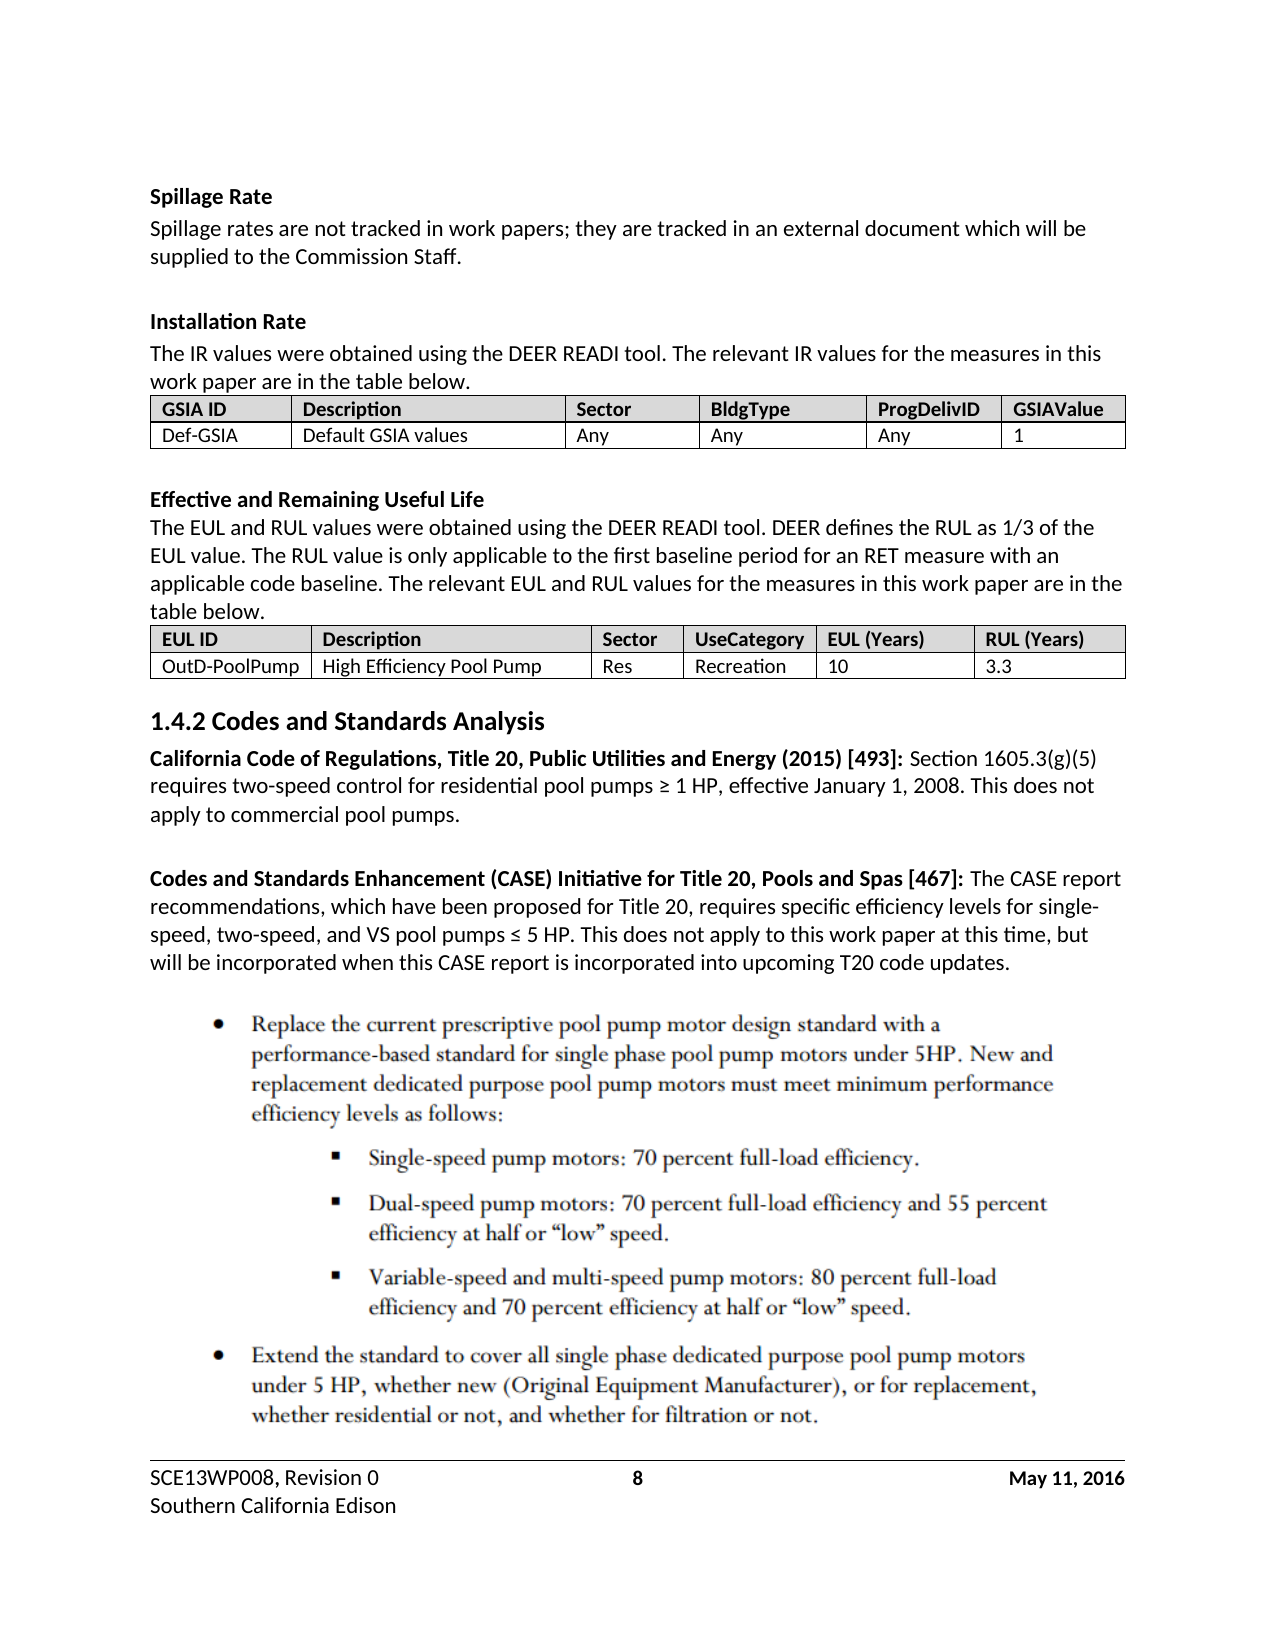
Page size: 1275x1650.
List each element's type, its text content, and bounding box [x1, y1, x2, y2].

text Effective and Remaining Useful Life [150, 485, 1125, 513]
table_cell Res [592, 653, 683, 678]
table_cell 1 [1002, 423, 1125, 448]
text The IR values were obtained using the DEER READI tool. The relevant IR values for the measures in this work paper are in the table below. [150, 339, 1125, 395]
text Codes and Standards Enhancement (CASE) Initiative for Title 20, Pools and Spas [467]: The CASE report recommendations, which have been proposed for Title 20, requires specific efficiency levels for single-speed, two-speed, and VS pool pumps ≤ 5 HP. This does not apply to this work paper at this time, but will be incorporated when this CASE report is incorporated into upcoming T20 code updates. [150, 864, 1125, 976]
text Spillage Rate [150, 182, 1125, 210]
table_header GSIA ID [151, 396, 291, 421]
subtitle 1.4.2 Codes and Standards Analysis [150, 704, 1125, 737]
table_header BldgType [700, 396, 866, 421]
text Installation Rate [150, 307, 1125, 335]
table_cell 3.3 [975, 653, 1125, 678]
table_cell Any [700, 423, 866, 448]
text The EUL and RUL values were obtained using the DEER READI tool. DEER defines the RUL as 1/3 of the EUL value. The RUL value is only applicable to the first baseline period for an RET measure with an applicable code baseline. The relevant EUL and RUL values for the measures in this work paper are in the table below. [150, 513, 1125, 625]
table_header EUL (Years) [817, 626, 974, 652]
table_cell Def-GSIA [151, 423, 291, 448]
table_header ProgDelivID [867, 396, 1001, 421]
text California Code of Regulations, Title 20, Public Utilities and Energy (2015) [493]: Section 1605.3(g)(5) requires two-speed control for residential pool pumps ≥ 1 HP, effective January 1, 2008. This does not apply to commercial pool pumps. [150, 744, 1125, 828]
table_header RUL (Years) [975, 626, 1125, 652]
table_cell Any [867, 423, 1001, 448]
table_header EUL ID [151, 626, 311, 652]
table_cell OutD-PoolPump [151, 653, 311, 678]
table_header Description [312, 626, 591, 652]
table_header UseCategory [684, 626, 816, 652]
table_cell 10 [817, 653, 974, 678]
table_header Sector [592, 626, 683, 652]
table_cell High Efficiency Pool Pump [312, 653, 591, 678]
table_cell Recreation [684, 653, 816, 678]
table_cell Any [566, 423, 699, 448]
text Spillage rates are not tracked in work papers; they are tracked in an external document which will be supplied to the Commission Staff. [150, 214, 1125, 270]
table_header GSIAValue [1002, 396, 1125, 421]
table_cell Default GSIA values [292, 423, 565, 448]
table_header Description [292, 396, 565, 421]
table_header Sector [566, 396, 699, 421]
picture [201, 1004, 1074, 1430]
